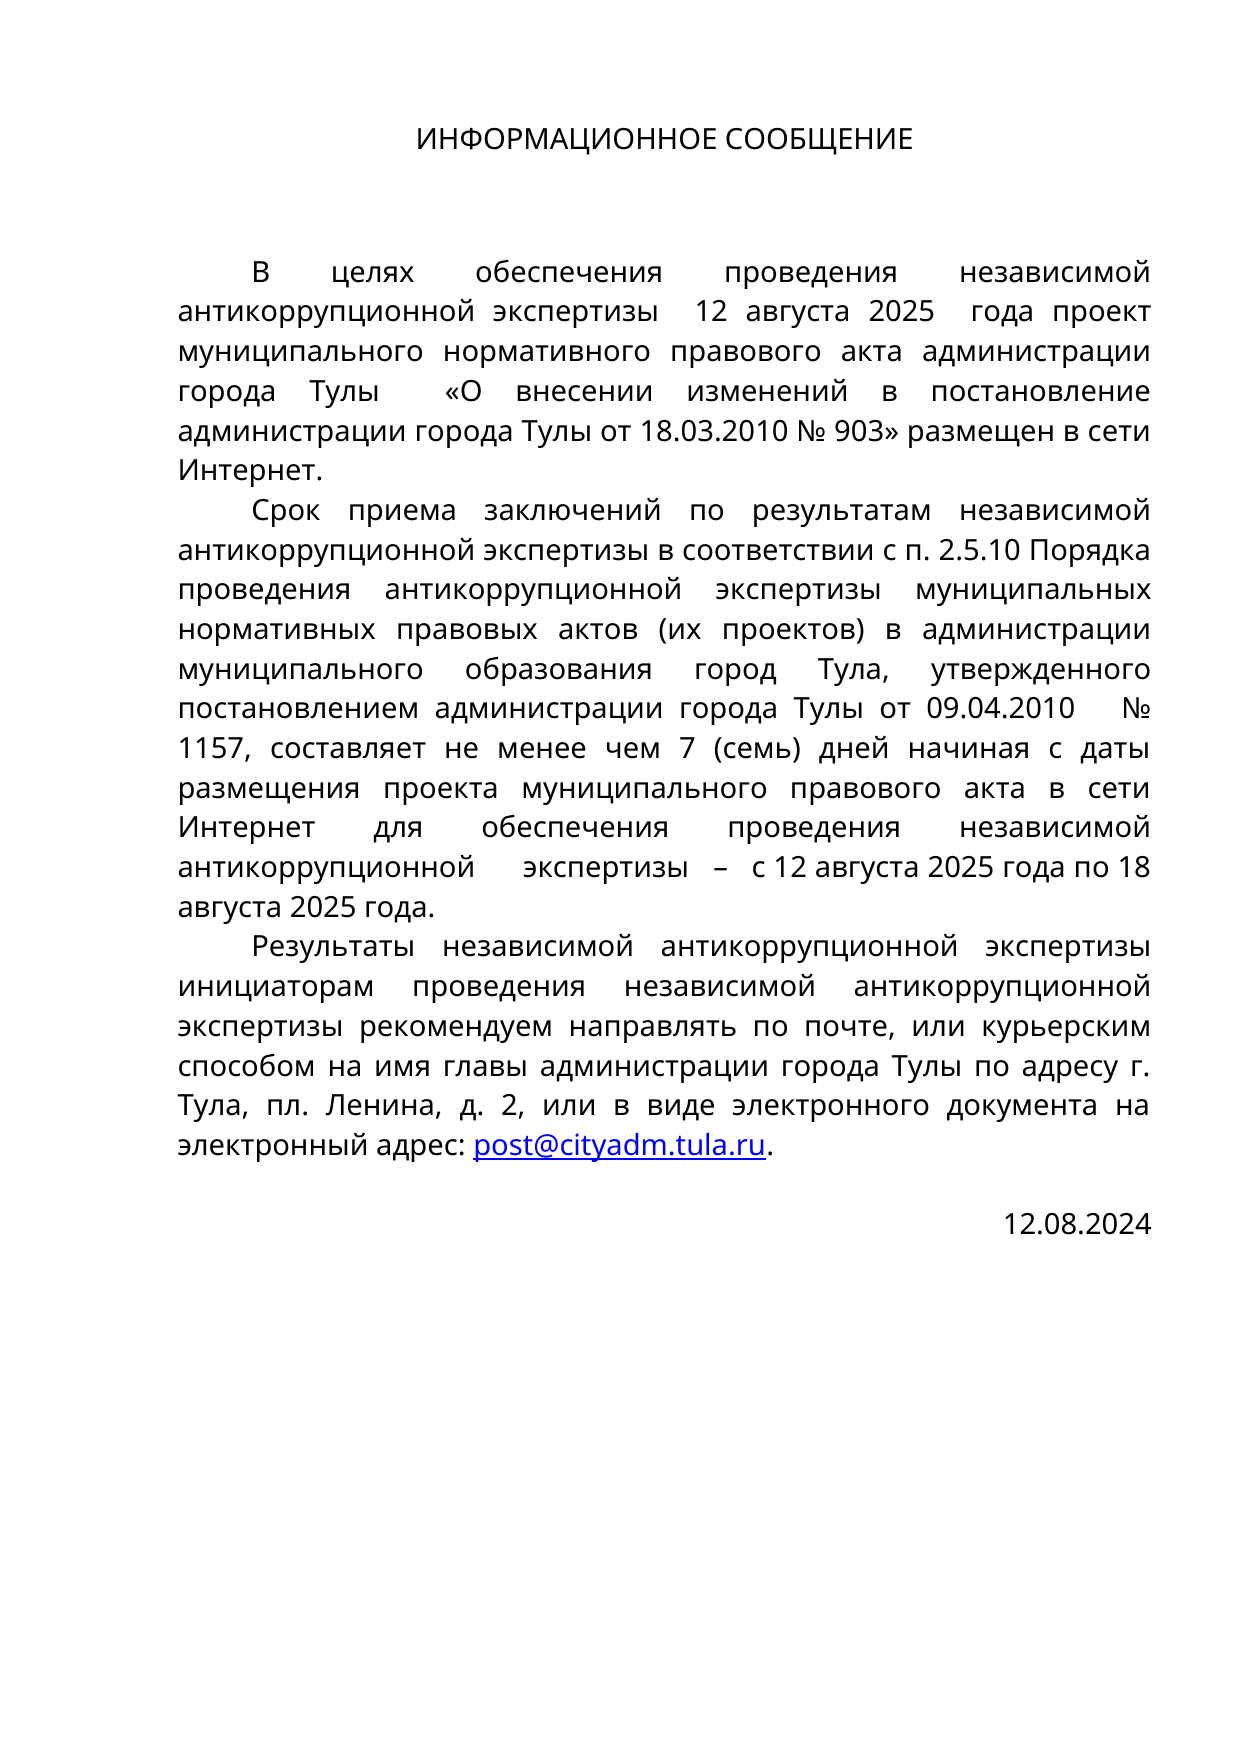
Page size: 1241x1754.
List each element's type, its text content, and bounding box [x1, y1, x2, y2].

text В целях обеспечения проведения независимой антикоррупционной экспертизы 12 августа 2025 года проект муниципального нормативного правового акта администрации города Тулы «О внесении изменений в постановление администрации города Тулы от 18.03.2010 № 903» размещен в сети Интернет. [177, 251, 1152, 489]
text Результаты независимой антикоррупционной экспертизы инициаторам проведения независимой антикоррупционной экспертизы рекомендуем направлять по почте, или курьерским способом на имя главы администрации города Тулы по адресу г. Тула, пл. Ленина, д. 2, или в виде электронного документа на электронный адрес: post@cityadm.tula.ru. [177, 926, 1152, 1164]
text ИНФОРМАЦИОННОЕ СООБЩЕНИЕ [177, 118, 1152, 158]
text 12.08.2024 [177, 1203, 1152, 1243]
text Срок приема заключений по результатам независимой антикоррупционной экспертизы в соответствии с п. 2.5.10 Порядка проведения антикоррупционной экспертизы муниципальных нормативных правовых актов (их проектов) в администрации муниципального образования город Тула, утвержденного постановлением администрации города Тулы от 09.04.2010 № 1157, составляет не менее чем 7 (семь) дней начиная с даты размещения проекта муниципального правового акта в сети Интернет для обеспечения проведения независимой антикоррупционной экспертизы – с 12 августа 2025 года по 18 августа 2025 года. [177, 489, 1152, 926]
